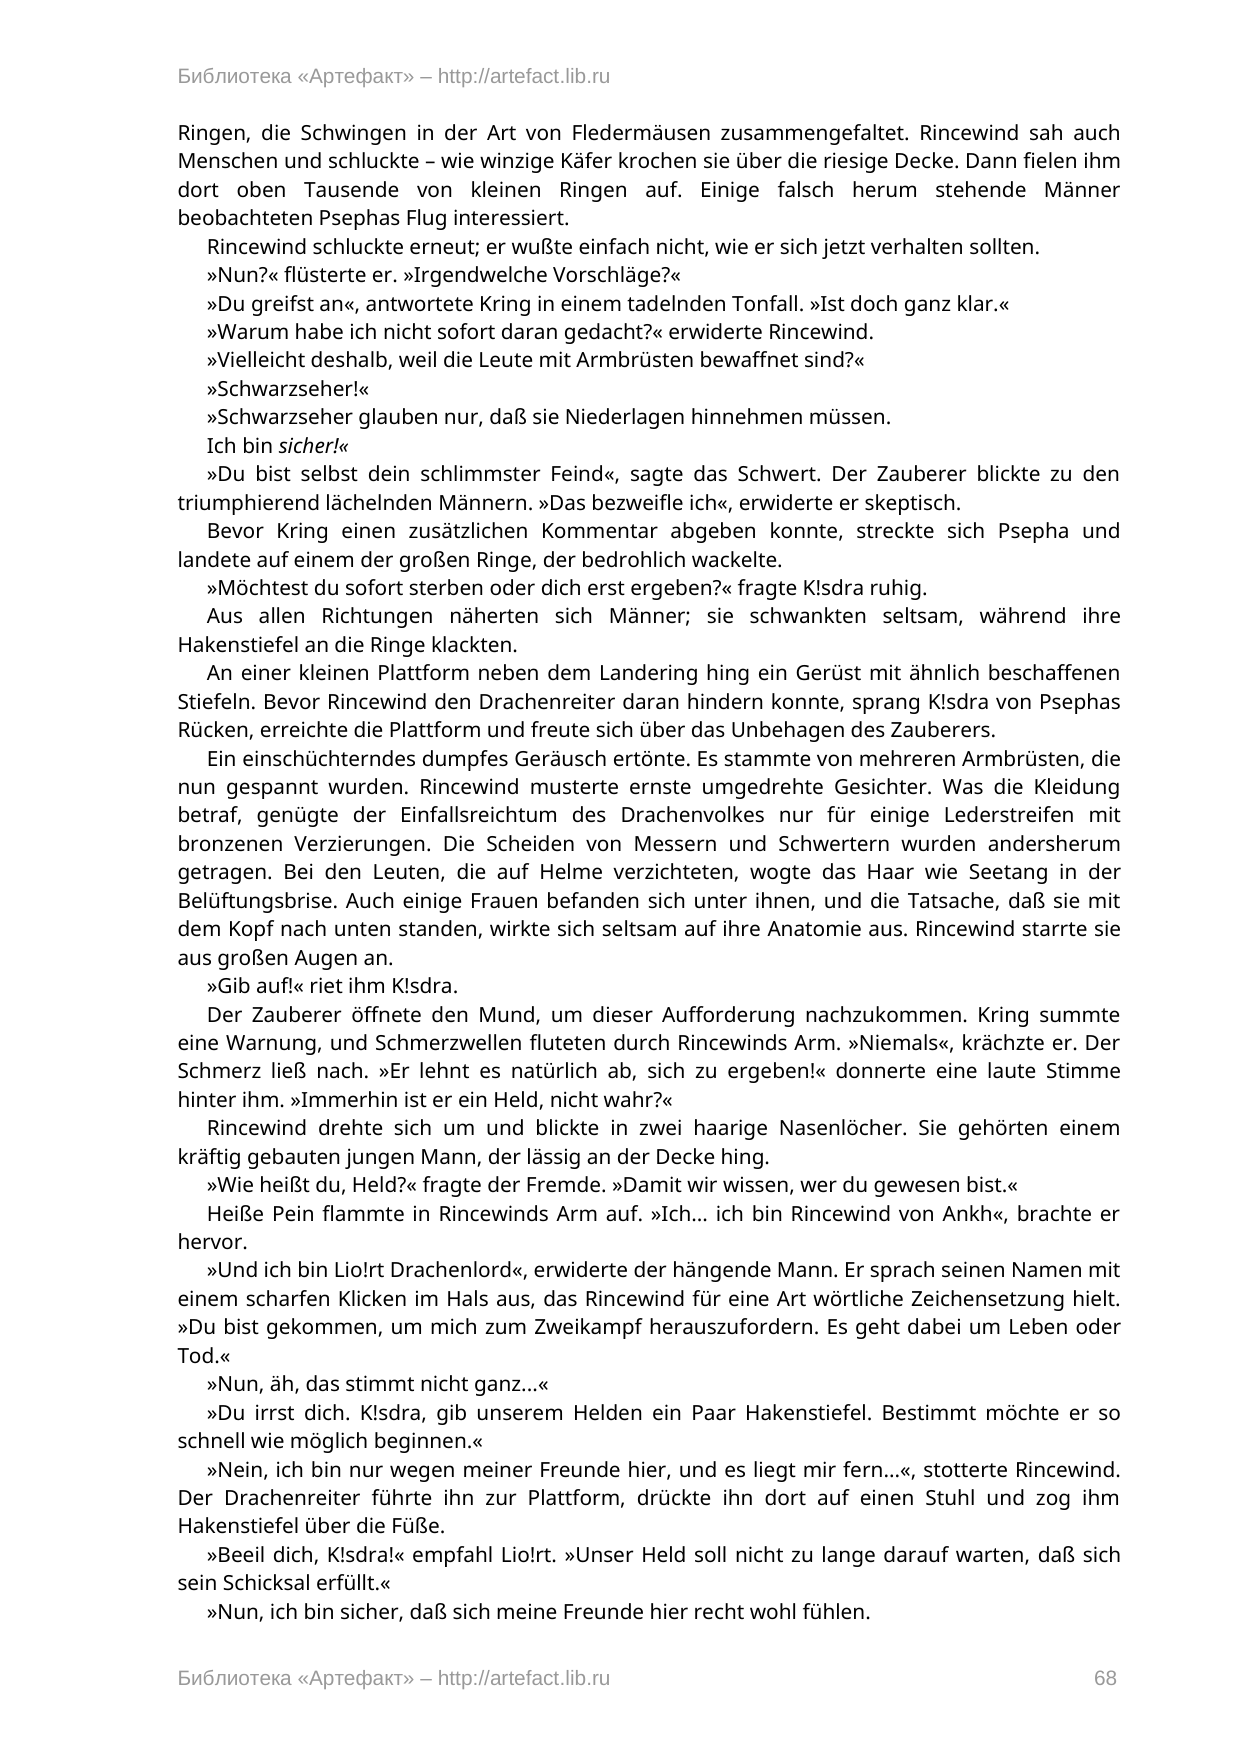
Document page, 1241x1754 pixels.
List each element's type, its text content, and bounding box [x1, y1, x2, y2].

text An einer kleinen Plattform neben dem Landering hing ein Gerüst mit ähnlich beschaffenen Stiefeln. Bevor Rincewind den Drachenreiter daran hindern konnte, sprang K!sdra von Psephas Rücken, erreichte die Plattform und freute sich über das Unbehagen des Zauberers. [177, 658, 1122, 744]
text »Und ich bin Lio!rt Drachenlord«, erwiderte der hängende Mann. Er sprach seinen Namen mit einem scharfen Klicken im Hals aus, das Rincewind für eine Art wörtliche Zeichensetzung hielt. »Du bist gekommen, um mich zum Zweikampf herauszufordern. Es geht dabei um Leben oder Tod.« [177, 1256, 1122, 1369]
text »Gib auf!« riet ihm K!sdra. [177, 971, 1122, 1000]
text »Du irrst dich. K!sdra, gib unserem Helden ein Paar Hakenstiefel. Bestimmt möchte er so schnell wie möglich beginnen.« [177, 1398, 1122, 1455]
text »Du greifst an«, antwortete Kring in einem tadelnden Tonfall. »Ist doch ganz klar.« [177, 289, 1122, 317]
text Rincewind drehte sich um und blickte in zwei haarige Nasenlöcher. Sie gehörten einem kräftig gebauten jungen Mann, der lässig an der Decke hing. [177, 1113, 1122, 1170]
text »Vielleicht deshalb, weil die Leute mit Armbrüsten bewaffnet sind?« [177, 346, 1122, 374]
text »Nun, ich bin sicher, daß sich meine Freunde hier recht wohl fühlen. [177, 1597, 1122, 1625]
text Aus allen Richtungen näherten sich Männer; sie schwankten seltsam, während ihre Hakenstiefel an die Ringe klackten. [177, 602, 1122, 658]
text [177, 118, 1122, 232]
text »Schwarzseher glauben nur, daß sie Niederlagen hinnehmen müssen. [177, 402, 1122, 431]
text Heiße Pein flammte in Rincewinds Arm auf. »Ich... ich bin Rincewind von Ankh«, brachte er hervor. [177, 1199, 1122, 1256]
text Ich bin sicher!« [177, 431, 1122, 459]
text »Möchtest du sofort sterben oder dich erst ergeben?« fragte K!sdra ruhig. [177, 573, 1122, 602]
text »Wie heißt du, Held?« fragte der Fremde. »Damit wir wissen, wer du gewesen bist.« [177, 1170, 1122, 1199]
text »Du bist selbst dein schlimmster Feind«, sagte das Schwert. Der Zauberer blickte zu den triumphierend lächelnden Männern. »Das bezweifle ich«, erwiderte er skeptisch. [177, 459, 1122, 516]
text Der Zauberer öffnete den Mund, um dieser Aufforderung nachzukommen. Kring summte eine Warnung, und Schmerzwellen fluteten durch Rincewinds Arm. »Niemals«, krächzte er. Der Schmerz ließ nach. »Er lehnt es natürlich ab, sich zu ergeben!« donnerte eine laute Stimme hinter ihm. »Immerhin ist er ein Held, nicht wahr?« [177, 1000, 1122, 1113]
text Bevor Kring einen zusätzlichen Kommentar abgeben konnte, streckte sich Psepha und landete auf einem der großen Ringe, der bedrohlich wackelte. [177, 516, 1122, 573]
text Rincewind schluckte erneut; er wußte einfach nicht, wie er sich jetzt verhalten sollten. [177, 232, 1122, 260]
text »Schwarzseher!« [177, 374, 1122, 402]
text »Nun?« flüsterte er. »Irgendwelche Vorschläge?« [177, 260, 1122, 289]
text »Beeil dich, K!sdra!« empfahl Lio!rt. »Unser Held soll nicht zu lange darauf warten, daß sich sein Schicksal erfüllt.« [177, 1540, 1122, 1597]
text »Warum habe ich nicht sofort daran gedacht?« erwiderte Rincewind. [177, 317, 1122, 346]
text Ein einschüchterndes dumpfes Geräusch ertönte. Es stammte von mehreren Armbrüsten, die nun gespannt wurden. Rincewind musterte ernste umgedrehte Gesichter. Was die Kleidung betraf, genügte der Einfallsreichtum des Drachenvolkes nur für einige Lederstreifen mit bronzenen Verzierungen. Die Scheiden von Messern und Schwertern wurden andersherum getragen. Bei den Leuten, die auf Helme verzichteten, wogte das Haar wie Seetang in der Belüftungsbrise. Auch einige Frauen befanden sich unter ihnen, und die Tatsache, daß sie mit dem Kopf nach unten standen, wirkte sich seltsam auf ihre Anatomie aus. Rincewind starrte sie aus großen Augen an. [177, 744, 1122, 971]
text »Nun, äh, das stimmt nicht ganz...« [177, 1369, 1122, 1398]
text »Nein, ich bin nur wegen meiner Freunde hier, und es liegt mir fern...«, stotterte Rincewind. Der Drachenreiter führte ihn zur Plattform, drückte ihn dort auf einen Stuhl und zog ihm Hakenstiefel über die Füße. [177, 1455, 1122, 1540]
